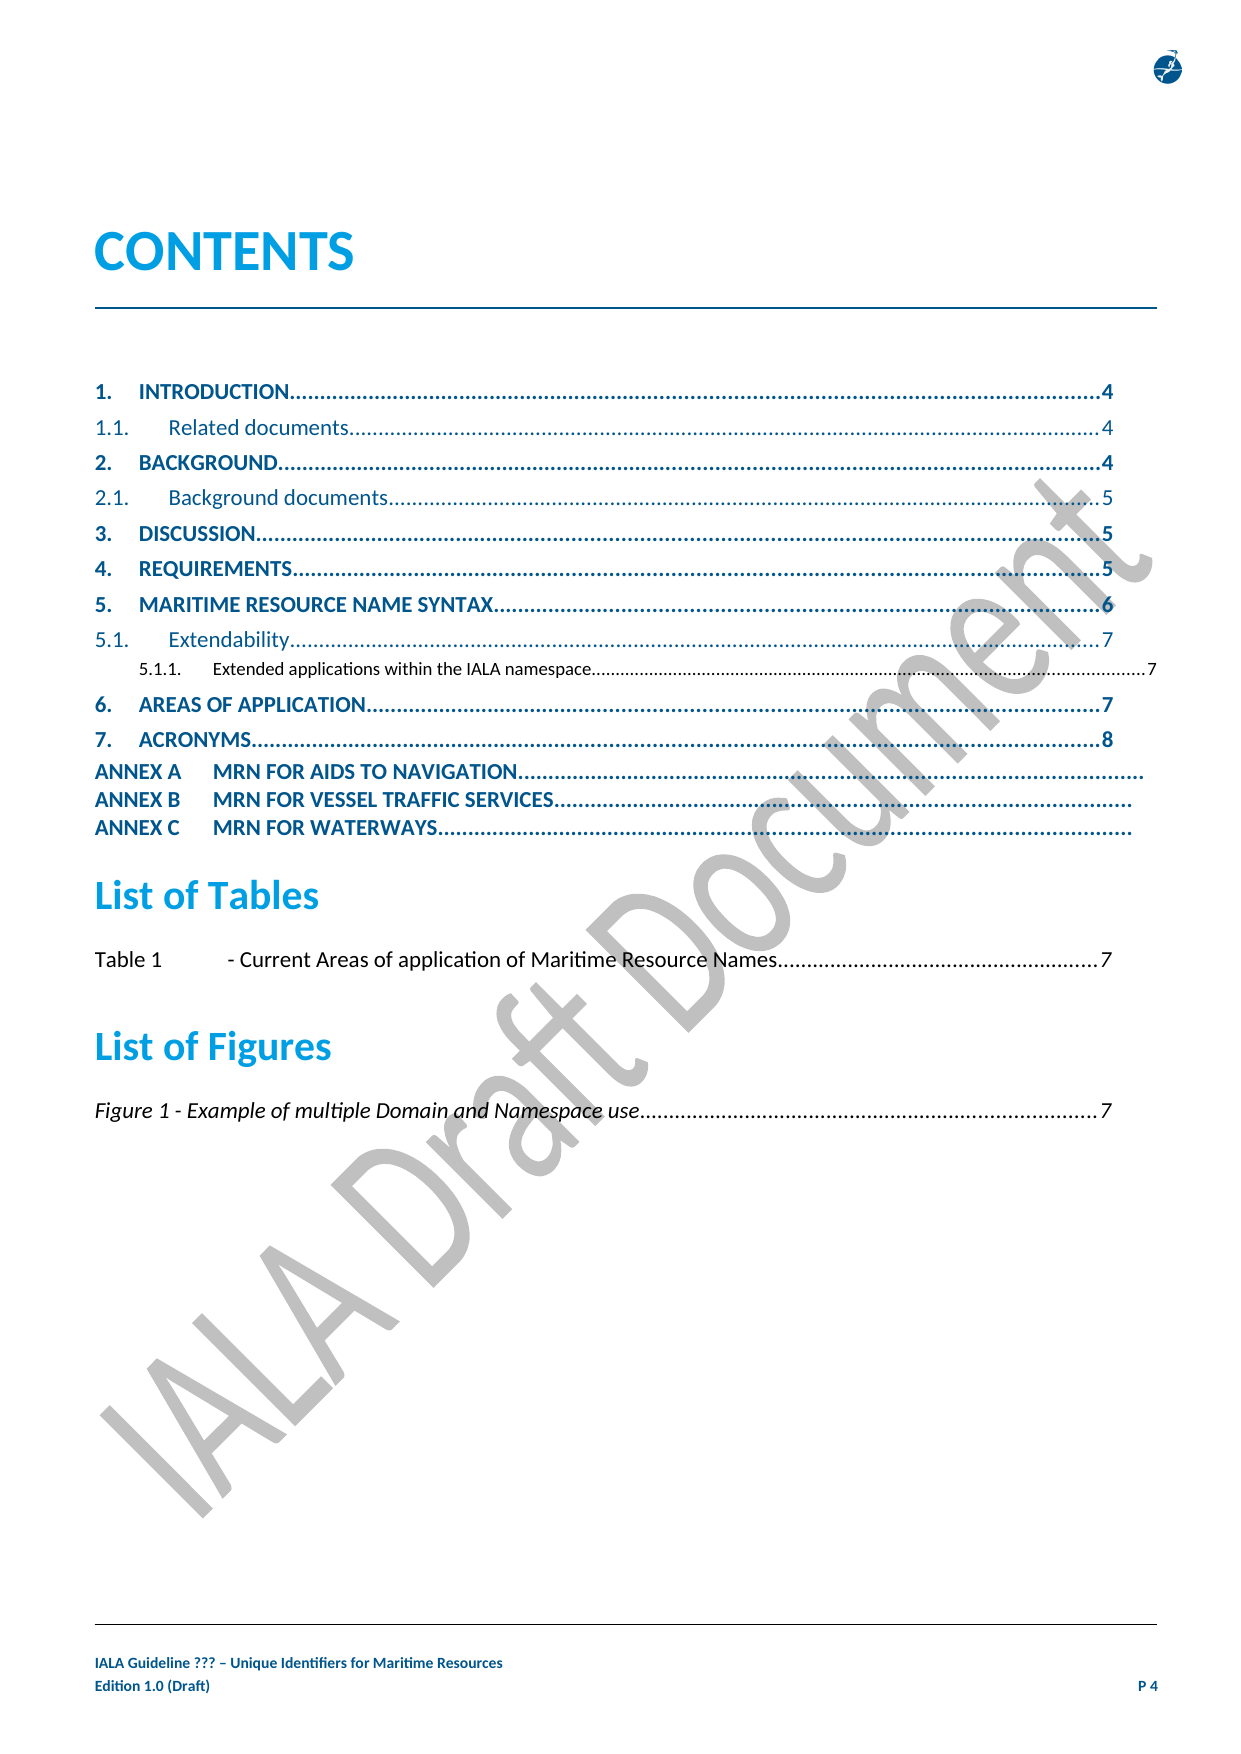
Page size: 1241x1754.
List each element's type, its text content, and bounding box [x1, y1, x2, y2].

text 5.1.1. Extended applications within the IALA namespace 7 [139, 657, 1157, 680]
text 4. REQUIREMENTS 5 [94, 551, 1113, 582]
text 5.1. Extendability 7 [94, 622, 1113, 653]
text 1.1. Related documents 4 [94, 409, 1113, 441]
text 2. BACKGROUND 4 [94, 445, 1113, 476]
text Figure 1 - Example of multiple Domain and Namespace use 7 [94, 1096, 1113, 1124]
text 6. AREAS OF APPLICATION 7 [94, 686, 1113, 718]
text 3. DISCUSSION 5 [94, 516, 1113, 547]
list List of Tables [94, 869, 1157, 920]
text 2.1. Background documents 5 [94, 480, 1113, 511]
list List of Figures [94, 1020, 1157, 1071]
text 1. INTRODUCTION 4 [94, 374, 1113, 405]
text Table 1 - Current Areas of application of Maritime Resource Names 7 [94, 945, 1113, 973]
text 5. MARITIME RESOURCE NAME SYNTAX 6 [94, 586, 1113, 618]
picture [1120, 0, 1241, 119]
text ANNEX B MRN FOR VESSEL TRAFFIC SERVICES 10 [94, 785, 1113, 813]
text 7. ACRONYMS 8 [94, 722, 1113, 753]
text ANNEX C MRN FOR WATERWAYS 11 [94, 813, 1113, 841]
text ANNEX A MRN FOR AIDS TO NAVIGATION 9 [94, 757, 1113, 785]
